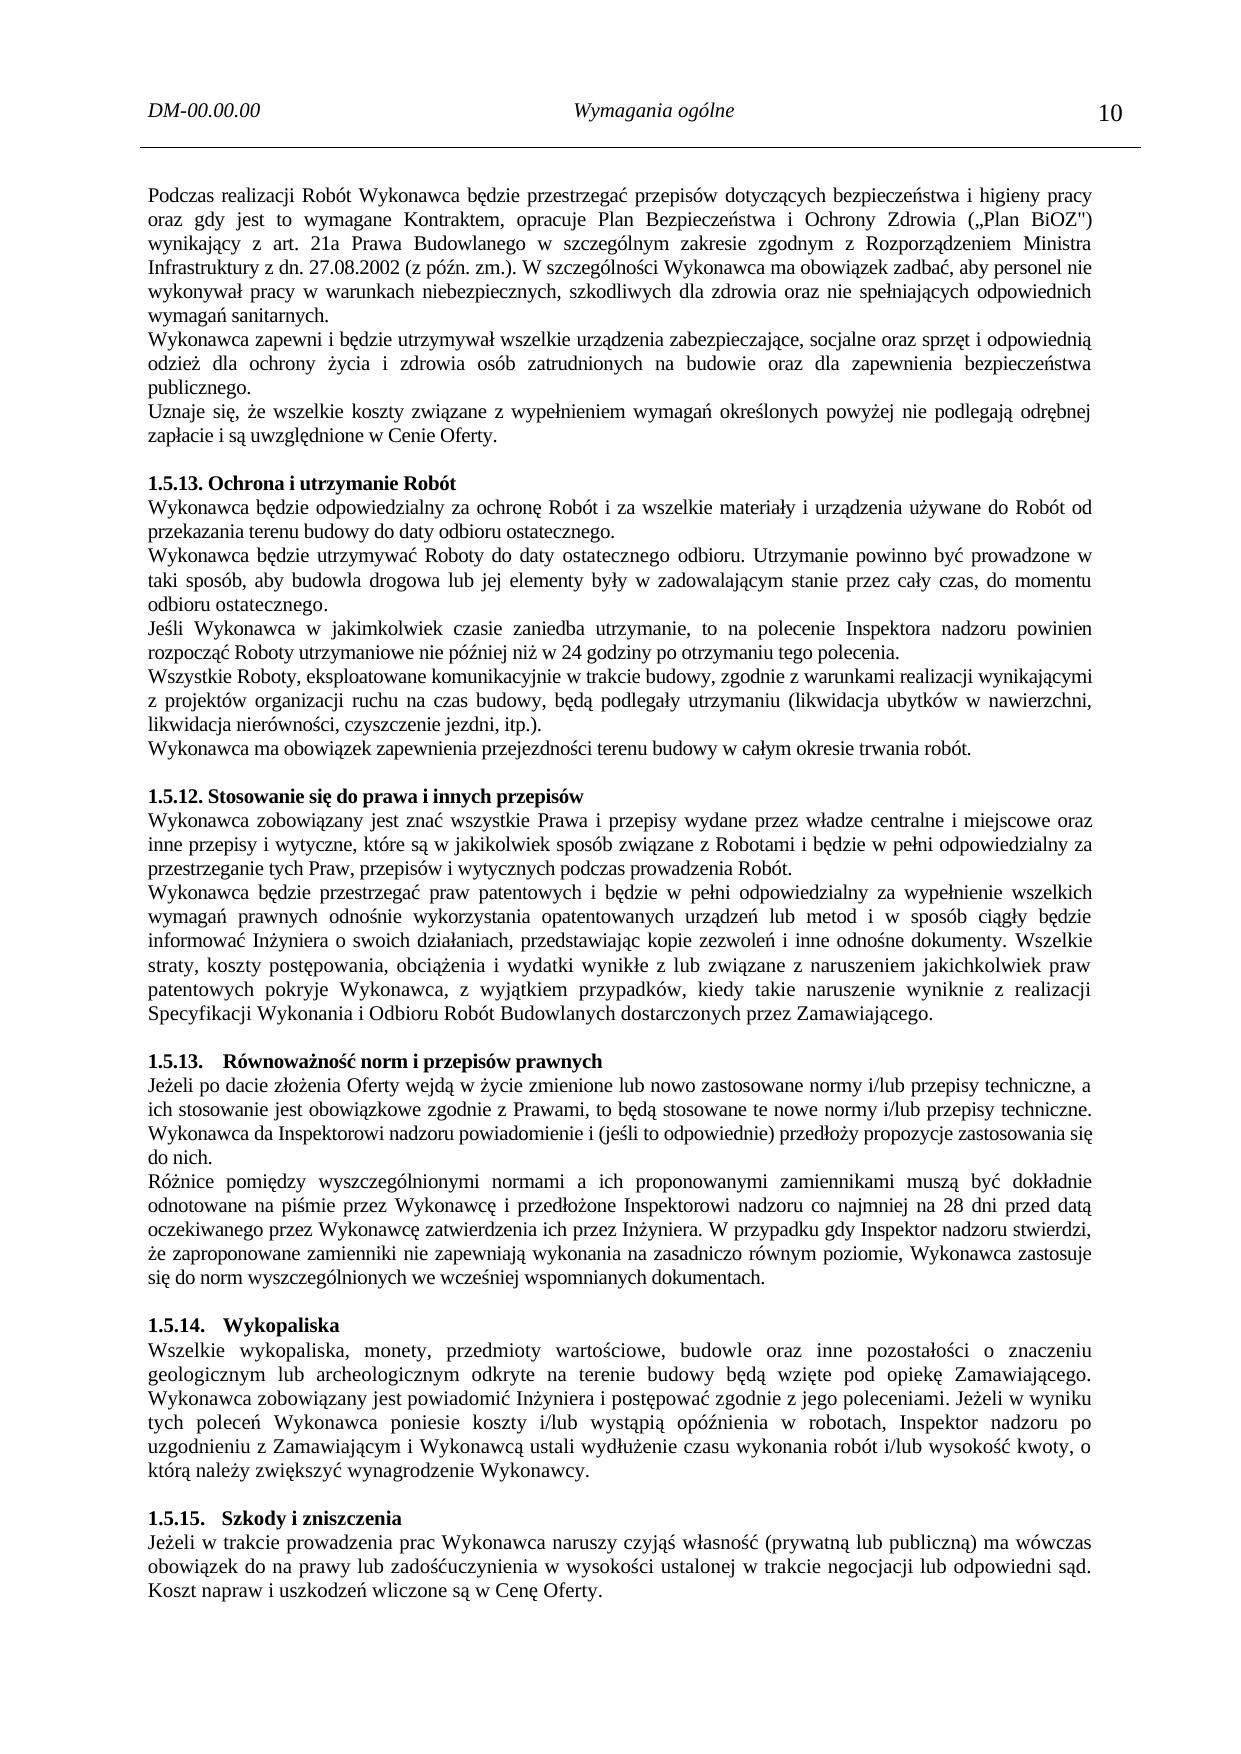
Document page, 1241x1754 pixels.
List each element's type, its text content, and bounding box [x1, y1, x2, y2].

text 1.5.13. Ochrona i utrzymanie Robót [148, 471, 1093, 495]
text 1.5.12. Stosowanie się do prawa i innych przepisów [148, 784, 1093, 808]
text Wykonawca będzie przestrzegać praw patentowych i będzie w pełni odpowiedzialny za wypełnienie wszelkich wymagań prawnych odnośnie wykorzystania opatentowanych urządzeń lub metod i w sposób ciągły będzie informować Inżyniera o swoich działaniach, przedstawiając kopie zezwoleń i inne odnośne dokumenty. Wszelkie straty, koszty postępowania, obciążenia i wydatki wynikłe z lub związane z naruszeniem jakichkolwiek praw patentowych pokryje Wykonawca, z wyjątkiem przypadków, kiedy takie naruszenie wyniknie z realizacji Specyfikacji Wykonania i Odbioru Robót Budowlanych dostarczonych przez Zamawiającego. [148, 880, 1093, 1025]
text Wszystkie Roboty, eksploatowane komunikacyjnie w trakcie budowy, zgodnie z warunkami realizacji wynikającymi z projektów organizacji ruchu na czas budowy, będą podlegały utrzymaniu (likwidacja ubytków w nawierzchni, likwidacja nierówności, czyszczenie jezdni, itp.). [148, 664, 1093, 736]
text Wykonawca będzie utrzymywać Roboty do daty ostatecznego odbioru. Utrzymanie powinno być prowadzone w taki sposób, aby budowla drogowa lub jej elementy były w zadowalającym stanie przez cały czas, do momentu odbioru ostatecznego. [148, 543, 1093, 616]
text Wszelkie wykopaliska, monety, przedmioty wartościowe, budowle oraz inne pozostałości o znaczeniu geologicznym lub archeologicznym odkryte na terenie budowy będą wzięte pod opiekę Zamawiającego. Wykonawca zobowiązany jest powiadomić Inżyniera i postępować zgodnie z jego poleceniami. Jeżeli w wyniku tych poleceń Wykonawca poniesie koszty i/lub wystąpią opóźnienia w robotach, Inspektor nadzoru po uzgodnieniu z Zamawiającym i Wykonawcą ustali wydłużenie czasu wykonania robót i/lub wysokość kwoty, o którą należy zwiększyć wynagrodzenie Wykonawcy. [148, 1337, 1093, 1482]
text Wykonawca zobowiązany jest znać wszystkie Prawa i przepisy wydane przez władze centralne i miejscowe oraz inne przepisy i wytyczne, które są w jakikolwiek sposób związane z Robotami i będzie w pełni odpowiedzialny za przestrzeganie tych Praw, przepisów i wytycznych podczas prowadzenia Robót. [148, 808, 1093, 880]
text Wykonawca zapewni i będzie utrzymywał wszelkie urządzenia zabezpieczające, socjalne oraz sprzęt i odpowiednią odzież dla ochrony życia i zdrowia osób zatrudnionych na budowie oraz dla zapewnienia bezpieczeństwa publicznego. [148, 327, 1093, 399]
text Wykonawca będzie odpowiedzialny za ochronę Robót i za wszelkie materiały i urządzenia używane do Robót od przekazania terenu budowy do daty odbioru ostatecznego. [148, 495, 1093, 543]
text 1.5.15. Szkody i zniszczenia [148, 1506, 1093, 1530]
text Wykonawca ma obowiązek zapewnienia przejezdności terenu budowy w całym okresie trwania robót. [148, 736, 1093, 760]
text Jeżeli po dacie złożenia Oferty wejdą w życie zmienione lub nowo zastosowane normy i/lub przepisy techniczne, a ich stosowanie jest obowiązkowe zgodnie z Prawami, to będą stosowane te nowe normy i/lub przepisy techniczne. Wykonawca da Inspektorowi nadzoru powiadomienie i (jeśli to odpowiednie) przedłoży propozycje zastosowania się do nich. [148, 1073, 1093, 1169]
list Równoważność norm i przepisów prawnych [148, 1049, 1093, 1073]
text Uznaje się, że wszelkie koszty związane z wypełnieniem wymagań określonych powyżej nie podlegają odrębnej zapłacie i są uwzględnione w Cenie Oferty. [148, 399, 1093, 447]
text Różnice pomiędzy wyszczególnionymi normami a ich proponowanymi zamiennikami muszą być dokładnie odnotowane na piśmie przez Wykonawcę i przedłożone Inspektorowi nadzoru co najmniej na 28 dni przed datą oczekiwanego przez Wykonawcę zatwierdzenia ich przez Inżyniera. W przypadku gdy Inspektor nadzoru stwierdzi, że zaproponowane zamienniki nie zapewniają wykonania na zasadniczo równym poziomie, Wykonawca zastosuje się do norm wyszczególnionych we wcześniej wspomnianych dokumentach. [148, 1169, 1093, 1289]
text Jeśli Wykonawca w jakimkolwiek czasie zaniedba utrzymanie, to na polecenie Inspektora nadzoru powinien rozpocząć Roboty utrzymaniowe nie później niż w 24 godziny po otrzymaniu tego polecenia. [148, 616, 1093, 664]
text Podczas realizacji Robót Wykonawca będzie przestrzegać przepisów dotyczących bezpieczeństwa i higieny pracy oraz gdy jest to wymagane Kontraktem, opracuje Plan Bezpieczeństwa i Ochrony Zdrowia („Plan BiOZ") wynikający z art. 21a Prawa Budowlanego w szczególnym zakresie zgodnym z Rozporządzeniem Ministra Infrastruktury z dn. 27.08.2002 (z późn. zm.). W szczególności Wykonawca ma obowiązek zadbać, aby personel nie wykonywał pracy w warunkach niebezpiecznych, szkodliwych dla zdrowia oraz nie spełniających odpowiednich wymagań sanitarnych. [148, 182, 1093, 327]
list Wykopaliska [148, 1313, 1093, 1337]
text Jeżeli w trakcie prowadzenia prac Wykonawca naruszy czyjąś własność (prywatną lub publiczną) ma wówczas obowiązek do na prawy lub zadośćuczynienia w wysokości ustalonej w trakcie negocjacji lub odpowiedni sąd. Koszt napraw i uszkodzeń wliczone są w Cenę Oferty. [148, 1530, 1093, 1602]
